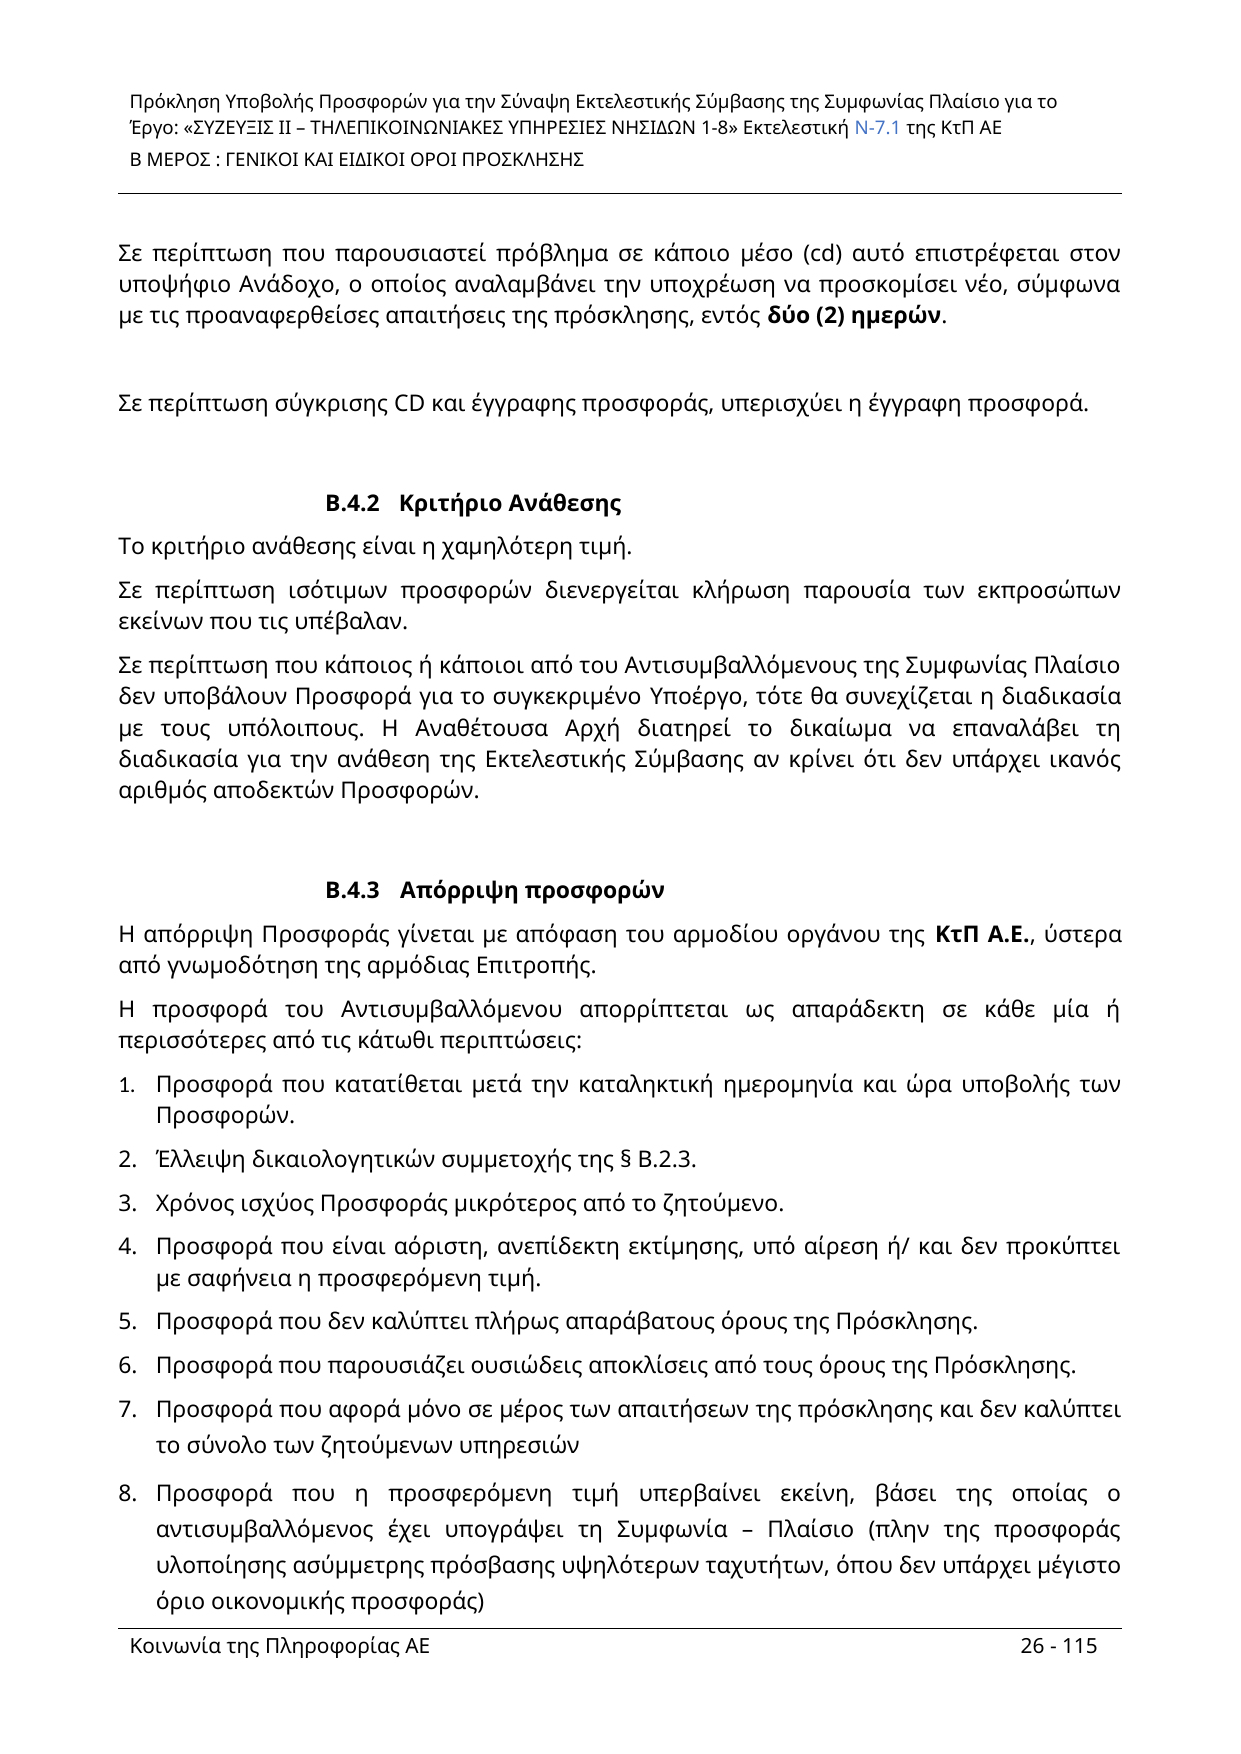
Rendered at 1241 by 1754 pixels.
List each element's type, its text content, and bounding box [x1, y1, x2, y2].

subtitle Κριτήριο Ανάθεσης [325, 486, 1122, 518]
list Προσφορά που παρουσιάζει ουσιώδεις αποκλίσεις από τους όρους της Πρόσκλησης. [118, 1349, 1122, 1380]
text Η απόρριψη Προσφοράς γίνεται με απόφαση του αρμοδίου οργάνου της ΚτΠ Α.Ε., ύστερα από γνωμοδότηση της αρμόδιας Επιτροπής. [118, 918, 1122, 980]
text Το κριτήριο ανάθεσης είναι η χαμηλότερη τιμή. [118, 530, 1122, 561]
text Σε περίπτωση που κάποιος ή κάποιοι από του Αντισυμβαλλόμενους της Συμφωνίας Πλαίσιο δεν υποβάλουν Προσφορά για το συγκεκριμένο Υποέργο, τότε θα συνεχίζεται η διαδικασία με τους υπόλοιπους. Η Αναθέτουσα Αρχή διατηρεί το δικαίωμα να επαναλάβει τη διαδικασία για την ανάθεση της Εκτελεστικής Σύμβασης αν κρίνει ότι δεν υπάρχει ικανός αριθμός αποδεκτών Προσφορών. [118, 649, 1122, 805]
list Χρόνος ισχύος Προσφοράς μικρότερος από το ζητούμενο. [118, 1186, 1122, 1218]
text Η προσφορά του Αντισυμβαλλόμενου απορρίπτεται ως απαράδεκτη σε κάθε μία ή περισσότερες από τις κάτωθι περιπτώσεις: [118, 993, 1122, 1055]
list Προσφορά που κατατίθεται μετά την καταληκτική ημερομηνία και ώρα υποβολής των Προσφορών. [118, 1068, 1122, 1130]
list Έλλειψη δικαιολογητικών συμμετοχής της § Β.2.3. [118, 1143, 1122, 1174]
list Προσφορά που δεν καλύπτει πλήρως απαράβατους όρους της Πρόσκλησης. [118, 1305, 1122, 1336]
text Σε περίπτωση σύγκρισης CD και έγγραφης προσφοράς, υπερισχύει η έγγραφη προσφορά. [118, 386, 1122, 418]
list Προσφορά που αφορά μόνο σε μέρος των απαιτήσεων της πρόσκλησης και δεν καλύπτει το σύνολο των ζητούμενων υπηρεσιών [118, 1393, 1122, 1460]
list Προσφορά που είναι αόριστη, ανεπίδεκτη εκτίμησης, υπό αίρεση ή/ και δεν προκύπτει με σαφήνεια η προσφερόμενη τιμή. [118, 1230, 1122, 1293]
text Σε περίπτωση ισότιμων προσφορών διενεργείται κλήρωση παρουσία των εκπροσώπων εκείνων που τις υπέβαλαν. [118, 574, 1122, 636]
list Προσφορά που η προσφερόμενη τιμή υπερβαίνει εκείνη, βάσει της οποίας ο αντισυμβαλλόμενος έχει υπογράψει τη Συμφωνία – Πλαίσιο (πλην της προσφοράς υλοποίησης ασύμμετρης πρόσβασης υψηλότερων ταχυτήτων, όπου δεν υπάρχει μέγιστο όριο οικονομικής προσφοράς) [118, 1477, 1122, 1616]
subtitle Απόρριψη προσφορών [325, 874, 1122, 905]
text Σε περίπτωση που παρουσιαστεί πρόβλημα σε κάποιο μέσο (cd) αυτό επιστρέφεται στον υποψήφιο Ανάδοχο, ο οποίος αναλαμβάνει την υποχρέωση να προσκομίσει νέο, σύμφωνα με τις προαναφερθείσες απαιτήσεις της πρόσκλησης, εντός δύο (2) ημερών. [118, 236, 1122, 330]
